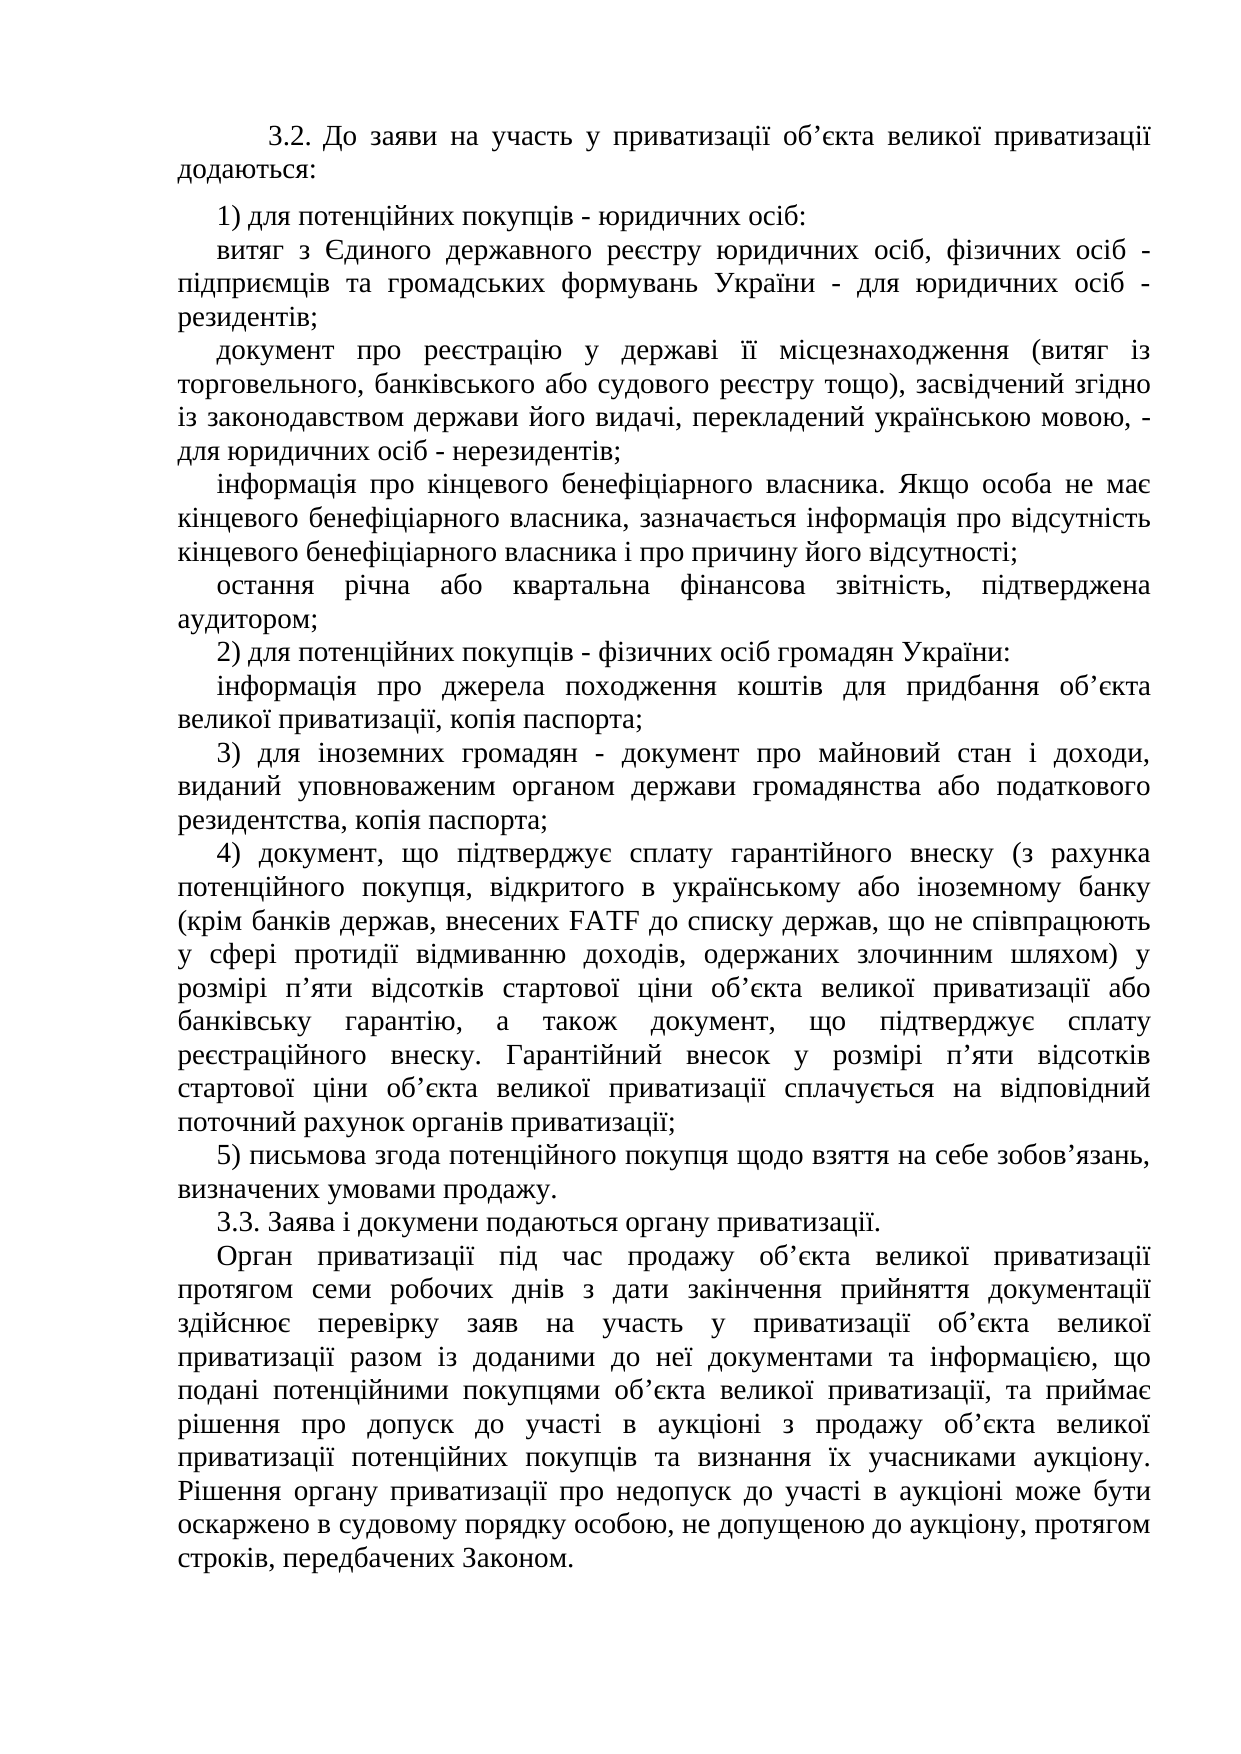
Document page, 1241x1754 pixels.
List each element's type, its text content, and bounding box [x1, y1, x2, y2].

text 4) документ, що підтверджує сплату гарантійного внеску (з рахунка потенційного покупця, відкритого в українському або іноземному банку (крім банків держав, внесених FATF до списку держав, що не співпрацюють у сфері протидії відмиванню доходів, одержаних злочинним шляхом) у розмірі п’яти відсотків стартової ціни об’єкта великої приватизації або банківську гарантію, а також документ, що підтверджує сплату реєстраційного внеску. Гарантійний внесок у розмірі п’яти відсотків стартової ціни об’єкта великої приватизації сплачується на відповідний поточний рахунок органів приватизації; [177, 836, 1152, 1137]
text 2) для потенційних покупців - фізичних осіб громадян України: [177, 634, 1152, 668]
text 5) письмова згода потенційного покупця щодо взяття на себе зобов’язань, визначених умовами продажу. [177, 1137, 1152, 1204]
text 3) для іноземних громадян - документ про майновий стан і доходи, виданий уповноваженим органом держави громадянства або податкового резидентства, копія паспорта; [177, 735, 1152, 836]
text інформація про джерела походження коштів для придбання об’єкта великої приватизації, копія паспорта; [177, 668, 1152, 735]
text документ про реєстрацію у державі її місцезнаходження (витяг із торговельного, банківського або судового реєстру тощо), засвідчений згідно із законодавством держави його видачі, перекладений українською мовою, - для юридичних осіб - нерезидентів; [177, 332, 1152, 467]
text 1) для потенційних покупців - юридичних осіб: [177, 198, 1152, 232]
text остання річна або квартальна фінансова звітність, підтверджена аудитором; [177, 567, 1152, 634]
text 3.3. Заява і докумени подаються органу приватизації. [177, 1204, 1152, 1238]
text 3.2. До заяви на участь у приватизації об’єкта великої приватизації додаються: [177, 118, 1152, 185]
text витяг з Єдиного державного реєстру юридичних осіб, фізичних осіб - підприємців та громадських формувань України - для юридичних осіб - резидентів; [177, 232, 1152, 332]
text інформація про кінцевого бенефіціарного власника. Якщо особа не має кінцевого бенефіціарного власника, зазначається інформація про відсутність кінцевого бенефіціарного власника і про причину його відсутності; [177, 467, 1152, 567]
text Орган приватизації під час продажу об’єкта великої приватизації протягом семи робочих днів з дати закінчення прийняття документації здійснює перевірку заяв на участь у приватизації об’єкта великої приватизації разом із доданими до неї документами та інформацією, що подані потенційними покупцями об’єкта великої приватизації, та приймає рішення про допуск до участі в аукціоні з продажу об’єкта великої приватизації потенційних покупців та визнання їх учасниками аукціону. Рішення органу приватизації про недопуск до участі в аукціоні може бути оскаржено в судовому порядку особою, не допущеною до аукціону, протягом строків, передбачених Законом. [177, 1238, 1152, 1573]
